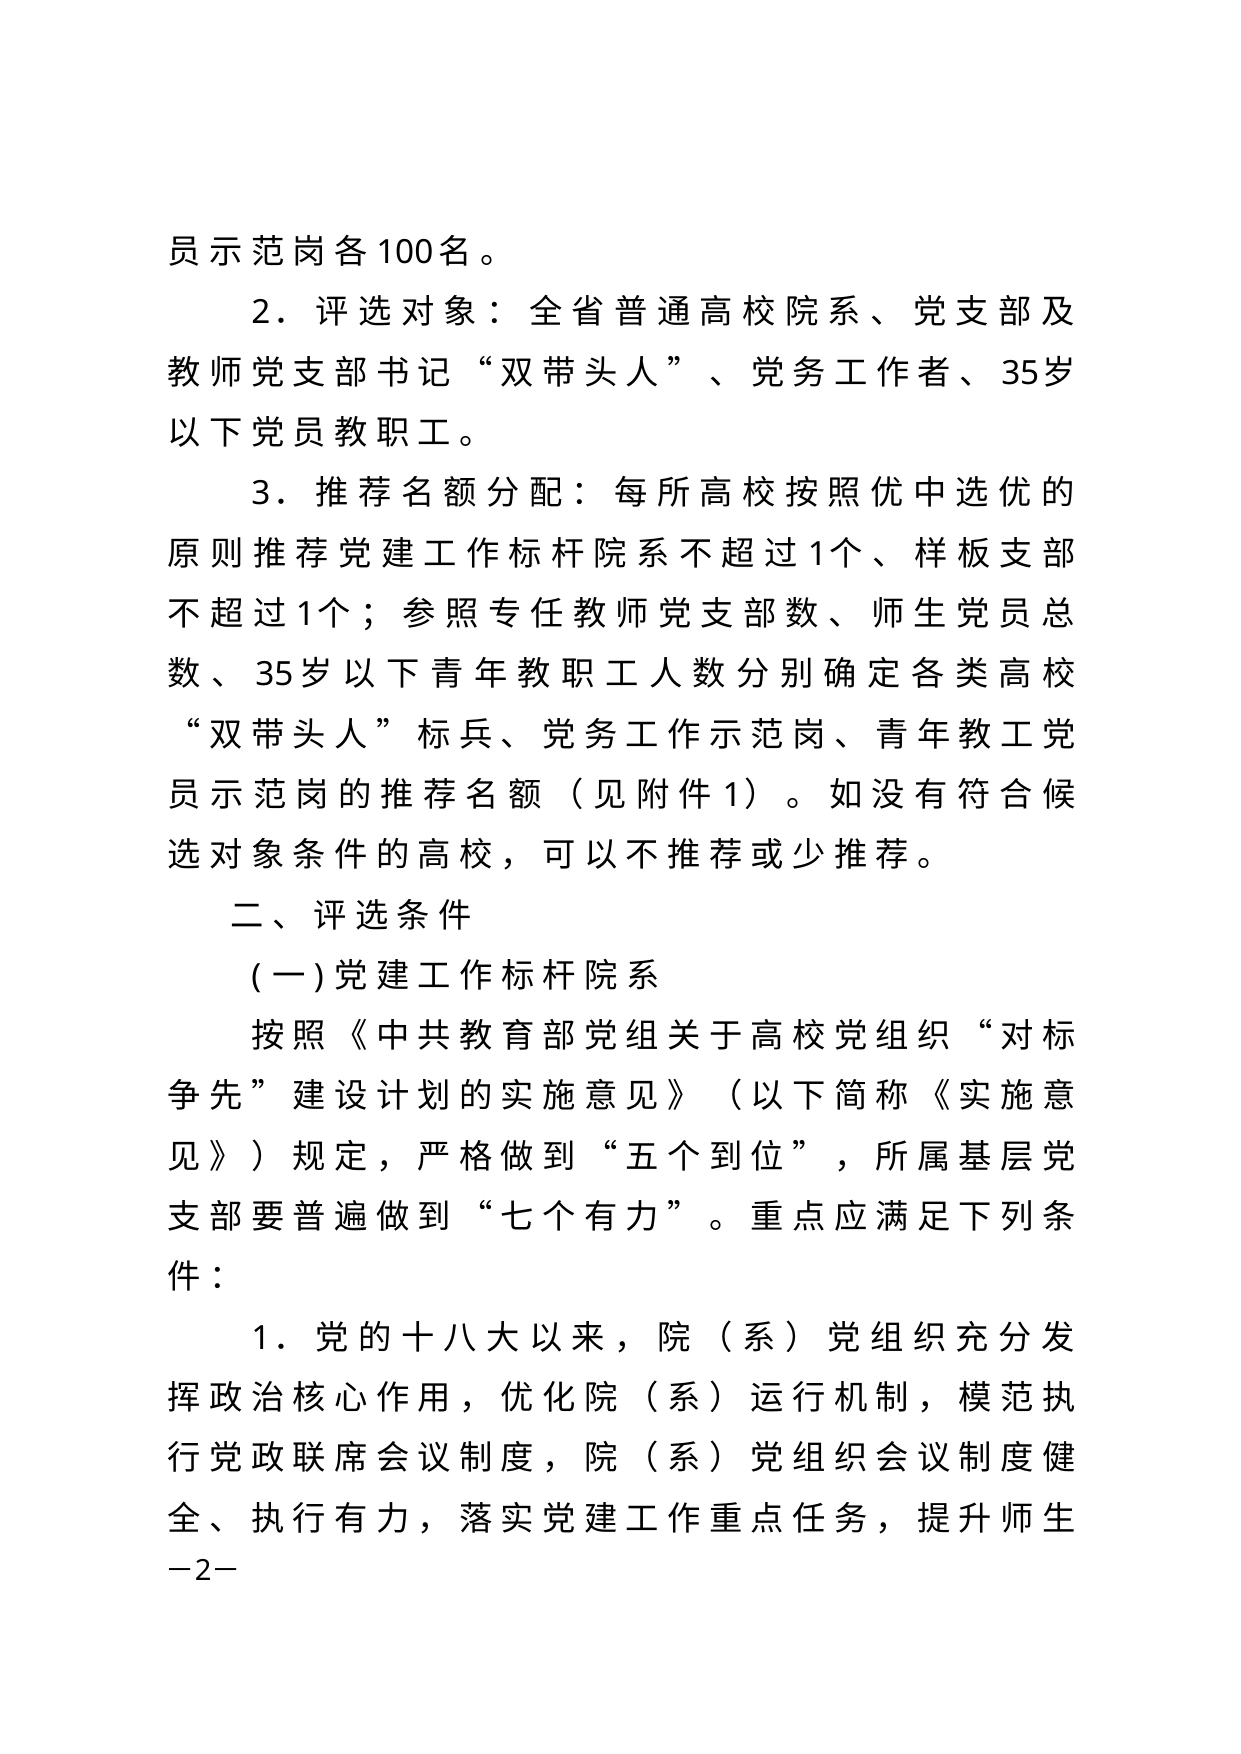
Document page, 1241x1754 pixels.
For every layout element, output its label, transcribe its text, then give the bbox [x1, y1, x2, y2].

text 按照《中共教育部党组关于高校党组织“对标争先”建设计划的实施意见》（以下简称《实施意见》）规定，严格做到“五个到位”，所属基层党支部要普遍做到“七个有力”。重点应满足下列条件： [168, 1003, 1084, 1304]
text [168, 1304, 1084, 1546]
text (一)党建工作标杆院系 [168, 943, 1084, 1003]
text 3．推荐名额分配：每所高校按照优中选优的原则推荐党建工作标杆院系不超过1个、样板支部不超过1个；参照专任教师党支部数、师生党员总数、35岁以下青年教职工人数分别确定各类高校“双带头人”标兵、党务工作示范岗、青年教工党员示范岗的推荐名额（见附件1）。如没有符合候选对象条件的高校，可以不推荐或少推荐。 [168, 460, 1084, 882]
text 2．评选对象：全省普通高校院系、党支部及教师党支部书记“双带头人”、党务工作者、35岁以下党员教职工。 [168, 279, 1084, 460]
text 二、评选条件 [168, 882, 1084, 943]
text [168, 219, 1084, 279]
